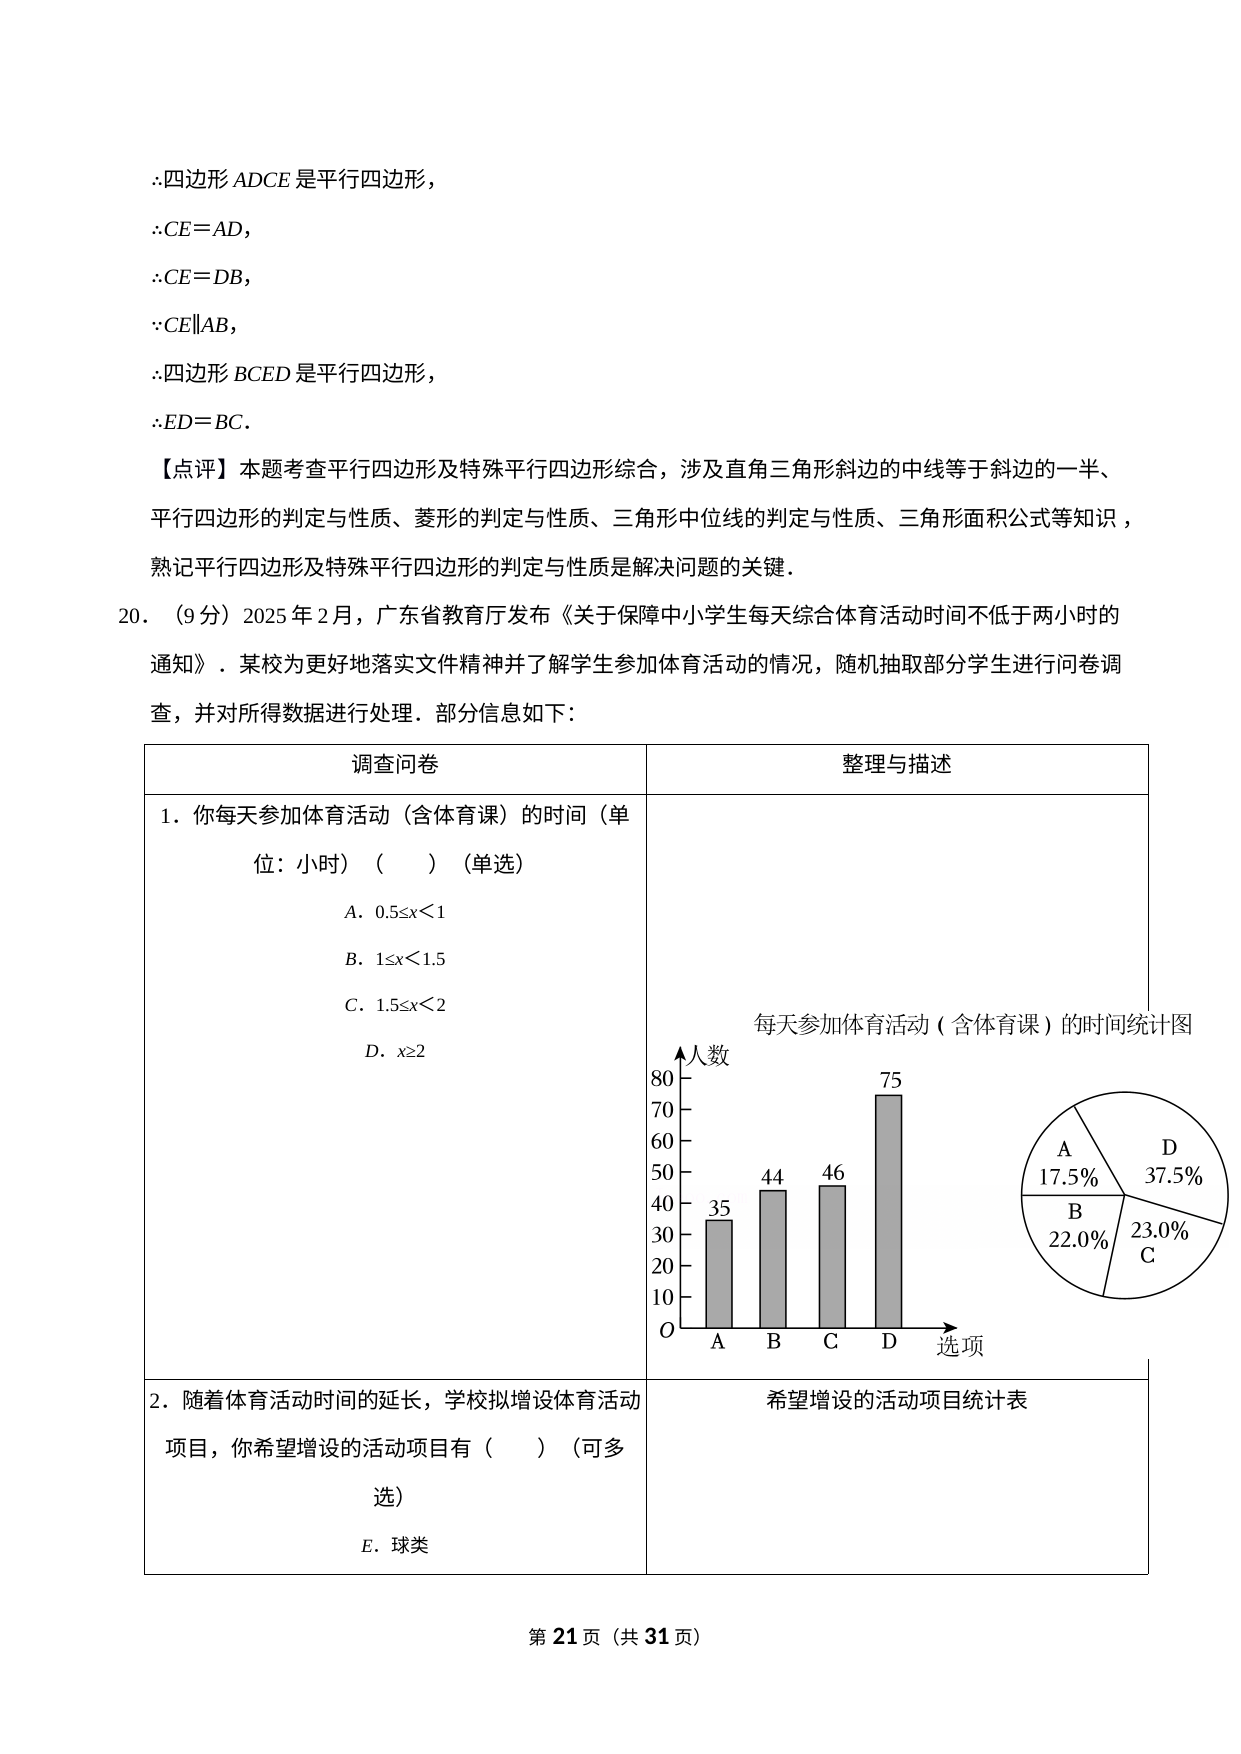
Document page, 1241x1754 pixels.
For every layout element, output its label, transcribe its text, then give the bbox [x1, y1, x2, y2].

text ∴四边形ADCE是平行四边形， [151, 162, 1122, 194]
text ∴四边形BCED是平行四边形， [151, 355, 1122, 388]
table_cell [647, 795, 1148, 1379]
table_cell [145, 1380, 646, 1573]
table_cell 1．你每天参加体育活动（含体育课）的时间（单位：小时）（ ）（单选） A．0.5≤x＜1 B．1≤x＜1.5 C．1.5≤x＜2 D．x≥2 [145, 795, 646, 1379]
text ∴CE＝AD， [151, 210, 1122, 243]
text 【点评】本题考查平行四边形及特殊平行四边形综合，涉及直角三角形斜边的中线等于斜边的一半、平行四边形的判定与性质、菱形的判定与性质、三角形中位线的判定与性质、三角形面积公式等知识，熟记平行四边形及特殊平行四边形的判定与性质是解决问题的关键． [151, 452, 1122, 582]
table_header 调查问卷 [145, 745, 646, 794]
text 20．（9分）2025年2月，广东省教育厅发布《关于保障中小学生每天综合体育活动时间不低于两小时的通知》．某校为更好地落实文件精神并了解学生参加体育活动的情况，随机抽取部分学生进行问卷调查，并对所得数据进行处理．部分信息如下： [118, 598, 1122, 728]
text ∵CE∥AB， [151, 307, 1122, 339]
table_header 整理与描述 [647, 745, 1148, 794]
text ∴CE＝DB， [151, 259, 1122, 291]
text ∴ED＝BC． [151, 404, 1122, 436]
